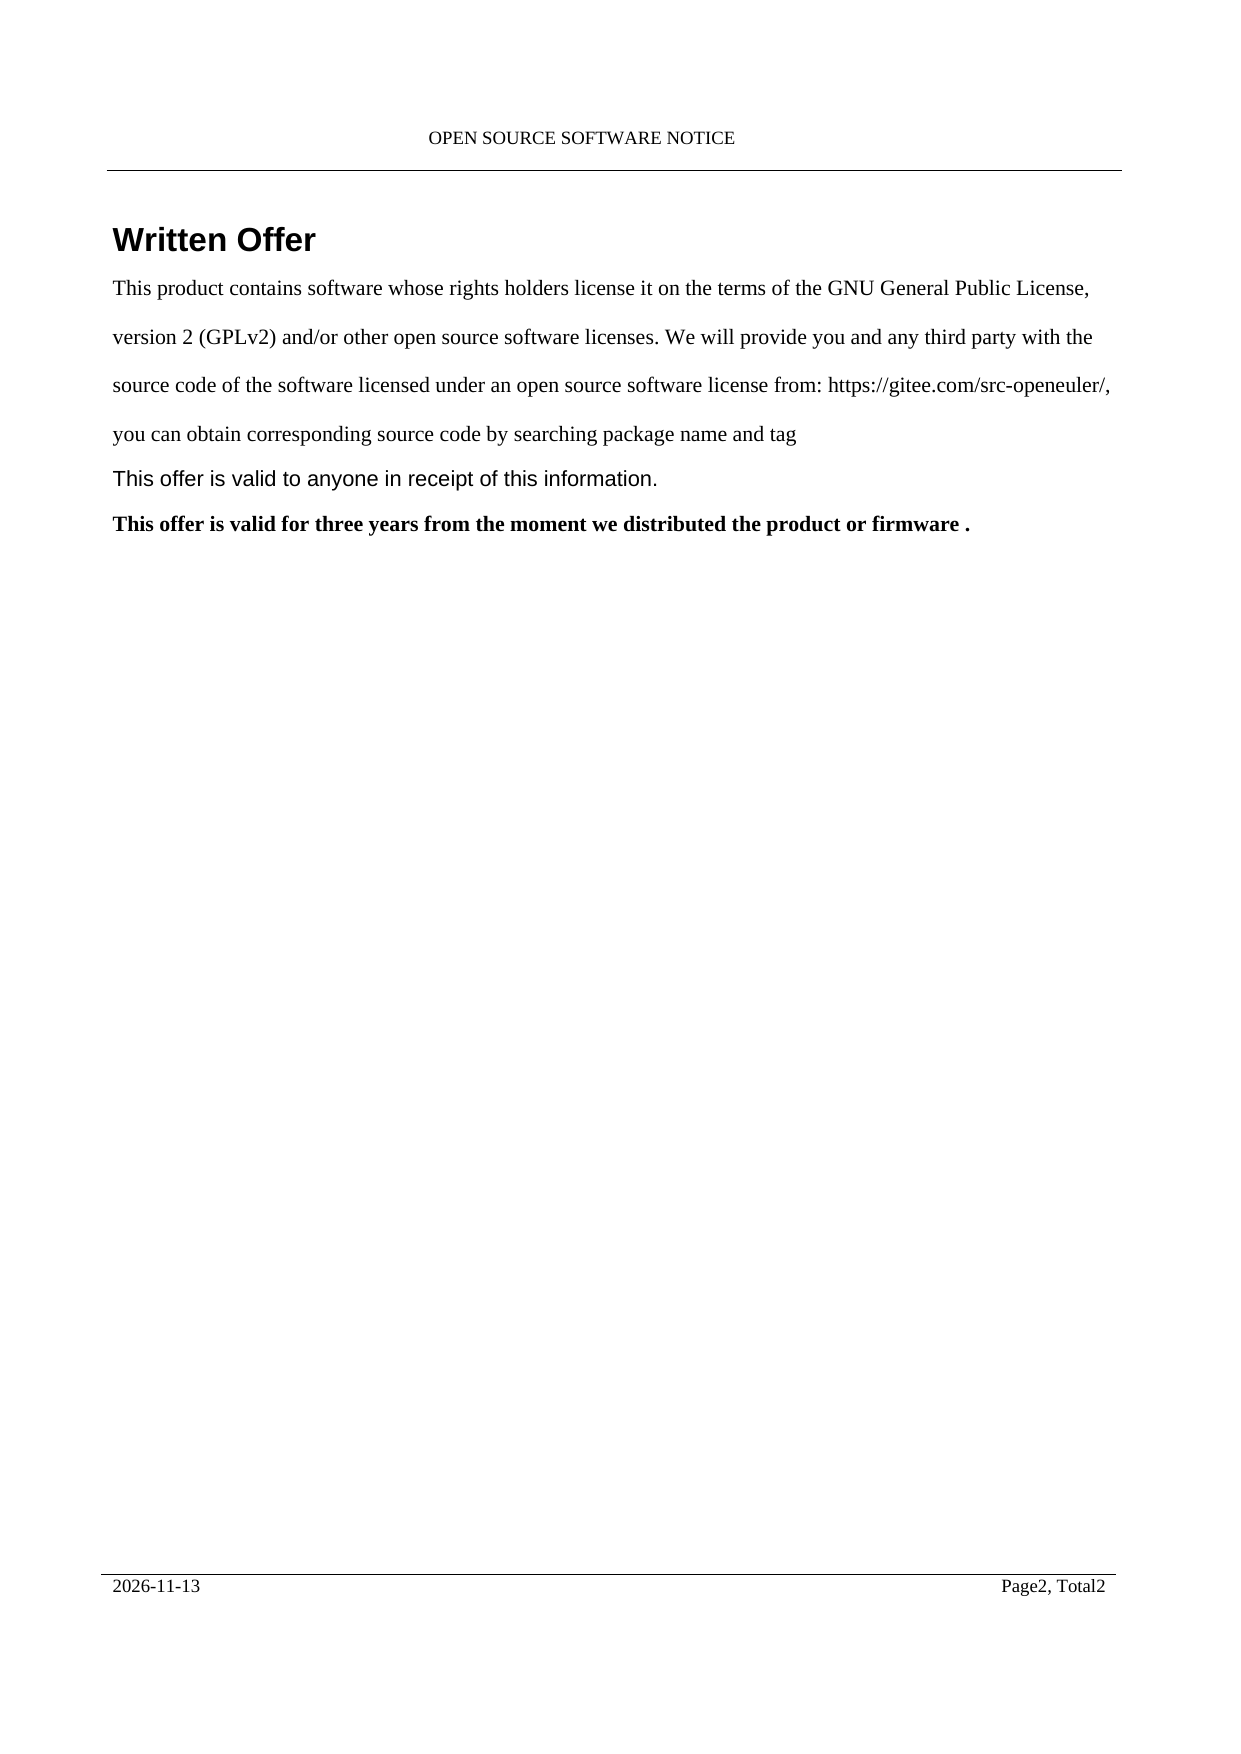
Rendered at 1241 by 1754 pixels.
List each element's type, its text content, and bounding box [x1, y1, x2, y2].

text This offer is valid for three years from the moment we distributed the product or firmware . [112, 508, 1128, 540]
text Written Offer [112, 206, 1128, 271]
text This offer is valid to anyone in receipt of this information. [112, 463, 1128, 495]
text This product contains software whose rights holders license it on the terms of the GNU General Public License, version 2 (GPLv2) and/or other open source software licenses. We will provide you and any third party with the source code of the software licensed under an open source software license from: https://gitee.com/src-openeuler/, you can obtain corresponding source code by searching package name and tag [112, 271, 1128, 450]
